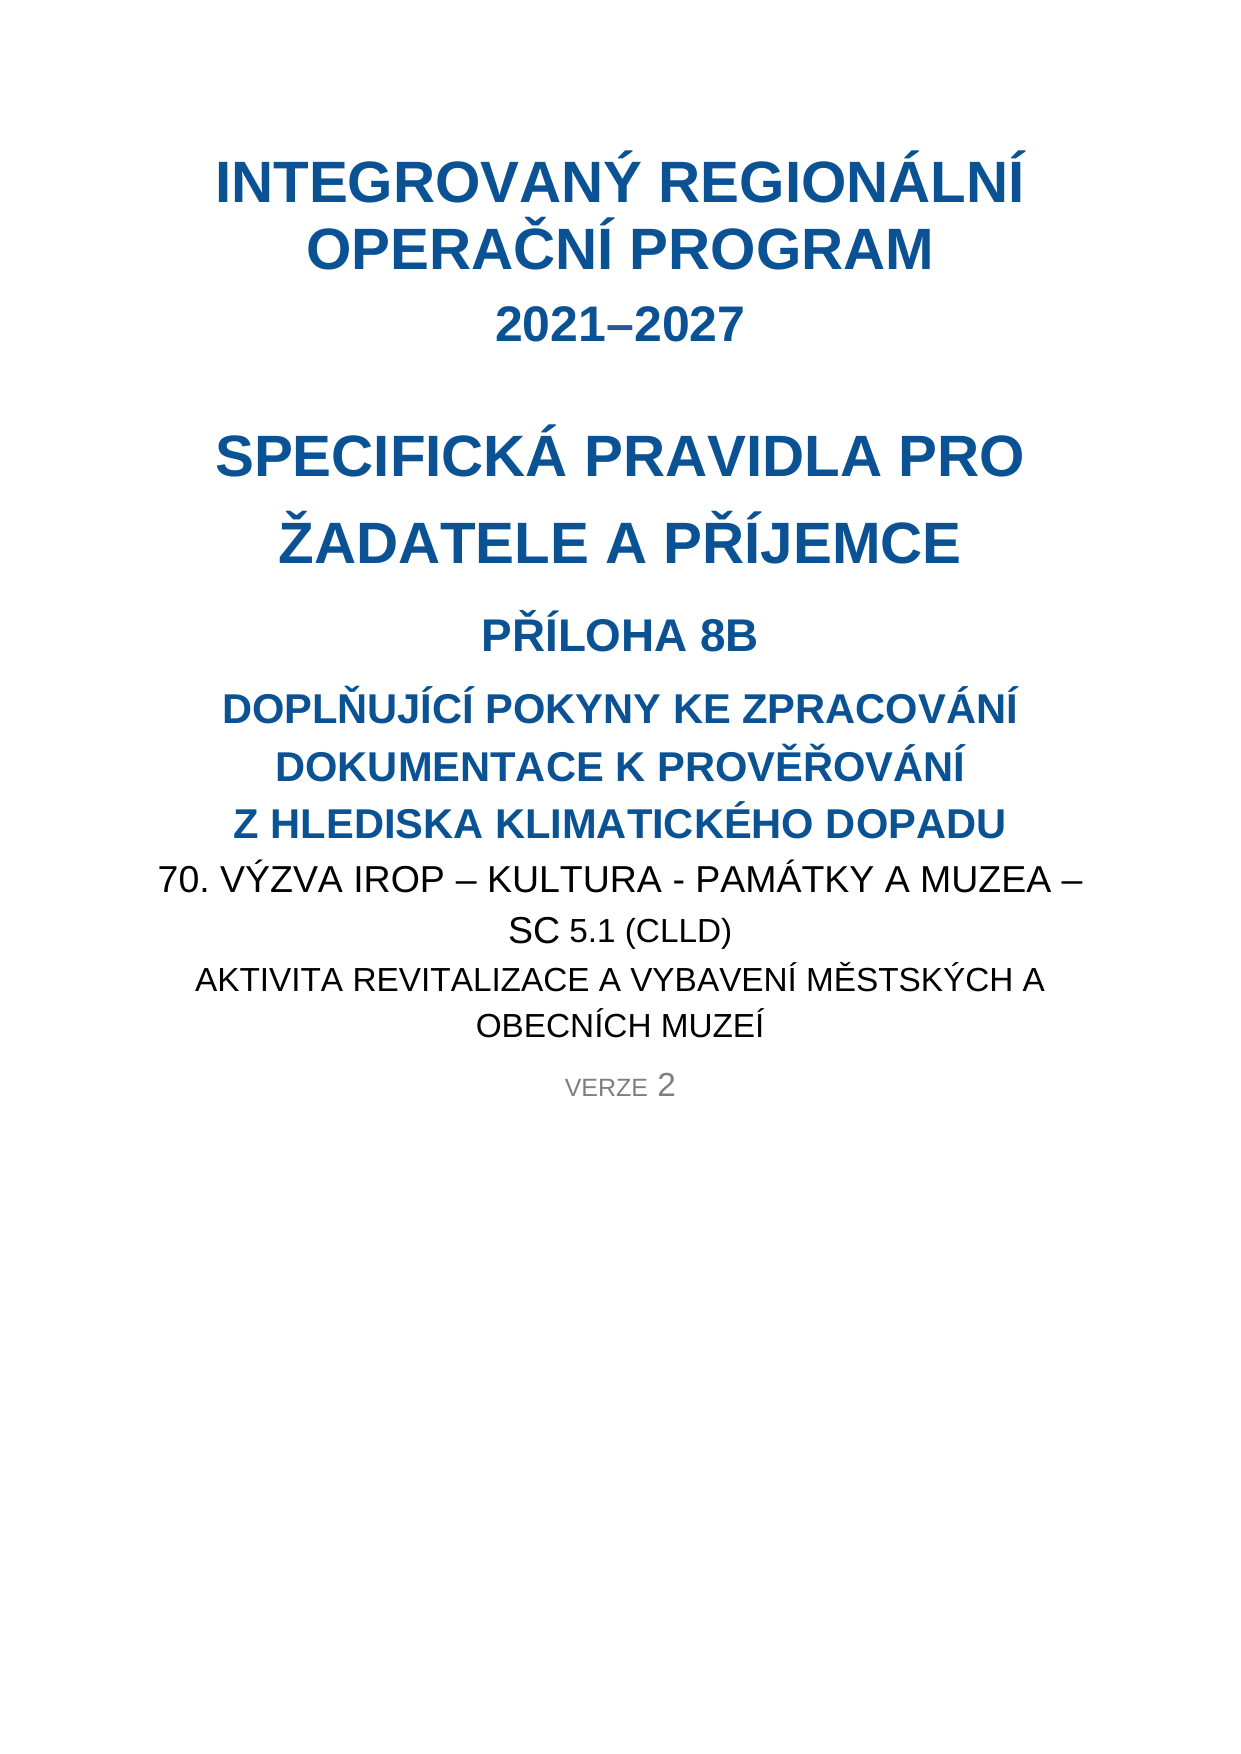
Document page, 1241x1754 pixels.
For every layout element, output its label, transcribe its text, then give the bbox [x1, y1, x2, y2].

text VERZE 2 [148, 148, 1092, 186]
